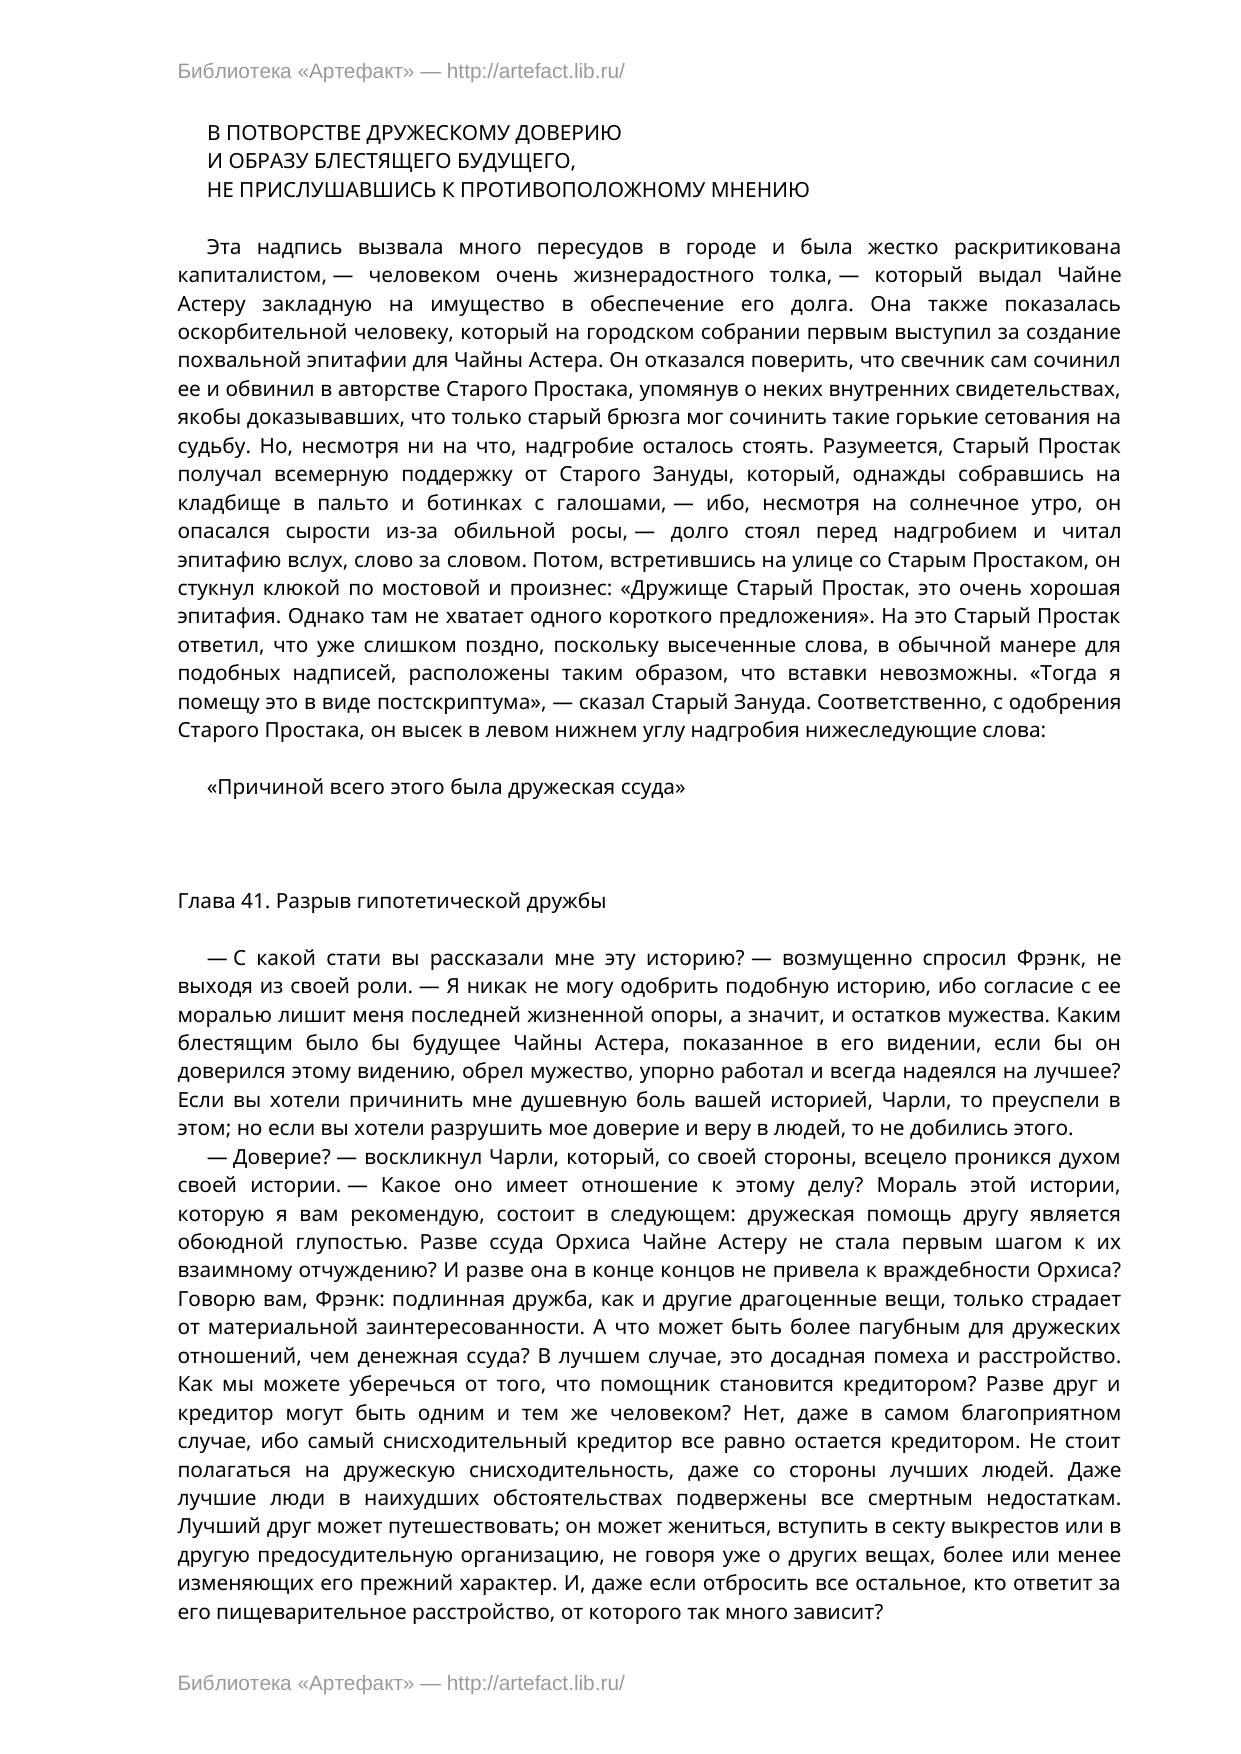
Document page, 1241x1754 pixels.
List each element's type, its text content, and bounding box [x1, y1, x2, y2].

text Эта надпись вызвала много пересудов в городе и была жестко раскритикована капиталистом, — человеком очень жизнерадостного толка, — который выдал Чайне Астеру закладную на имущество в обеспечение его долга. Она также показалась оскорбительной человеку, который на городском собрании первым выступил за создание похвальной эпитафии для Чайны Астера. Он отказался поверить, что свечник сам сочинил ее и обвинил в авторстве Старого Простака, упомянув о неких внутренних свидетельствах, якобы доказывавших, что только старый брюзга мог сочинить такие горькие сетования на судьбу. Но, несмотря ни на что, надгробие осталось стоять. Разумеется, Старый Простак получал всемерную поддержку от Старого Зануды, который, однажды собравшись на кладбище в пальто и ботинках с галошами, — ибо, несмотря на солнечное утро, он опасался сырости из-за обильной росы, — долго стоял перед надгробием и читал эпитафию вслух, слово за словом. Потом, встретившись на улице со Старым Простаком, он стукнул клюкой по мостовой и произнес: «Дружище Старый Простак, это очень хорошая эпитафия. Однако там не хватает одного короткого предложения». На это Старый Простак ответил, что уже слишком поздно, поскольку высеченные слова, в обычной манере для подобных надписей, расположены таким образом, что вставки невозможны. «Тогда я помещу это в виде постскриптума», — сказал Старый Зануда. Соответственно, с одобрения Старого Простака, он высек в левом нижнем углу надгробия нижеследующие слова: [177, 232, 1122, 744]
text — Доверие? — воскликнул Чарли, который, со своей стороны, всецело проникся духом своей истории. — Какое оно имеет отношение к этому делу? Мораль этой истории, которую я вам рекомендую, состоит в следующем: дружеская помощь другу является обоюдной глупостью. Разве ссуда Орхиса Чайне Астеру не стала первым шагом к их взаимному отчуждению? И разве она в конце концов не привела к враждебности Орхиса? Говорю вам, Фрэнк: подлинная дружба, как и другие драгоценные вещи, только страдает от материальной заинтересованности. А что может быть более пагубным для дружеских отношений, чем денежная ссуда? В лучшем случае, это досадная помеха и расстройство. Как мы можете уберечься от того, что помощник становится кредитором? Разве друг и кредитор могут быть одним и тем же человеком? Нет, даже в самом благоприятном случае, ибо самый снисходительный кредитор все равно остается кредитором. Не стоит полагаться на дружескую снисходительность, даже со стороны лучших людей. Даже лучшие люди в наихудших обстоятельствах подвержены все смертным недостаткам. Лучший друг может путешествовать; он может жениться, вступить в секту выкрестов или в другую предосудительную организацию, не говоря уже о других вещах, более или менее изменяющих его прежний характер. И, даже если отбросить все остальное, кто ответит за его пищеварительное расстройство, от которого так много зависит? [177, 1142, 1122, 1625]
text НЕ ПРИСЛУШАВШИСЬ К ПРОТИВОПОЛОЖНОМУ МНЕНИЮ [177, 175, 1122, 203]
text — С какой стати вы рассказали мне эту историю? — возмущенно спросил Фрэнк, не выходя из своей роли. — Я никак не могу одобрить подобную историю, ибо согласие с ее моралью лишит меня последней жизненной опоры, а значит, и остатков мужества. Каким блестящим было бы будущее Чайны Астера, показанное в его видении, если бы он доверился этому видению, обрел мужество, упорно работал и всегда надеялся на лучшее? Если вы хотели причинить мне душевную боль вашей историей, Чарли, то преуспели в этом; но если вы хотели разрушить мое доверие и веру в людей, то не добились этого. [177, 943, 1122, 1142]
text И ОБРАЗУ БЛЕСТЯЩЕГО БУДУЩЕГО, [177, 147, 1122, 175]
subtitle Глава 41. Разрыв гипотетической дружбы [177, 886, 1122, 914]
text «Причиной всего этого была дружеская ссуда» [177, 772, 1122, 801]
text В ПОТВОРСТВЕ ДРУЖЕСКОМУ ДОВЕРИЮ [177, 118, 1122, 147]
